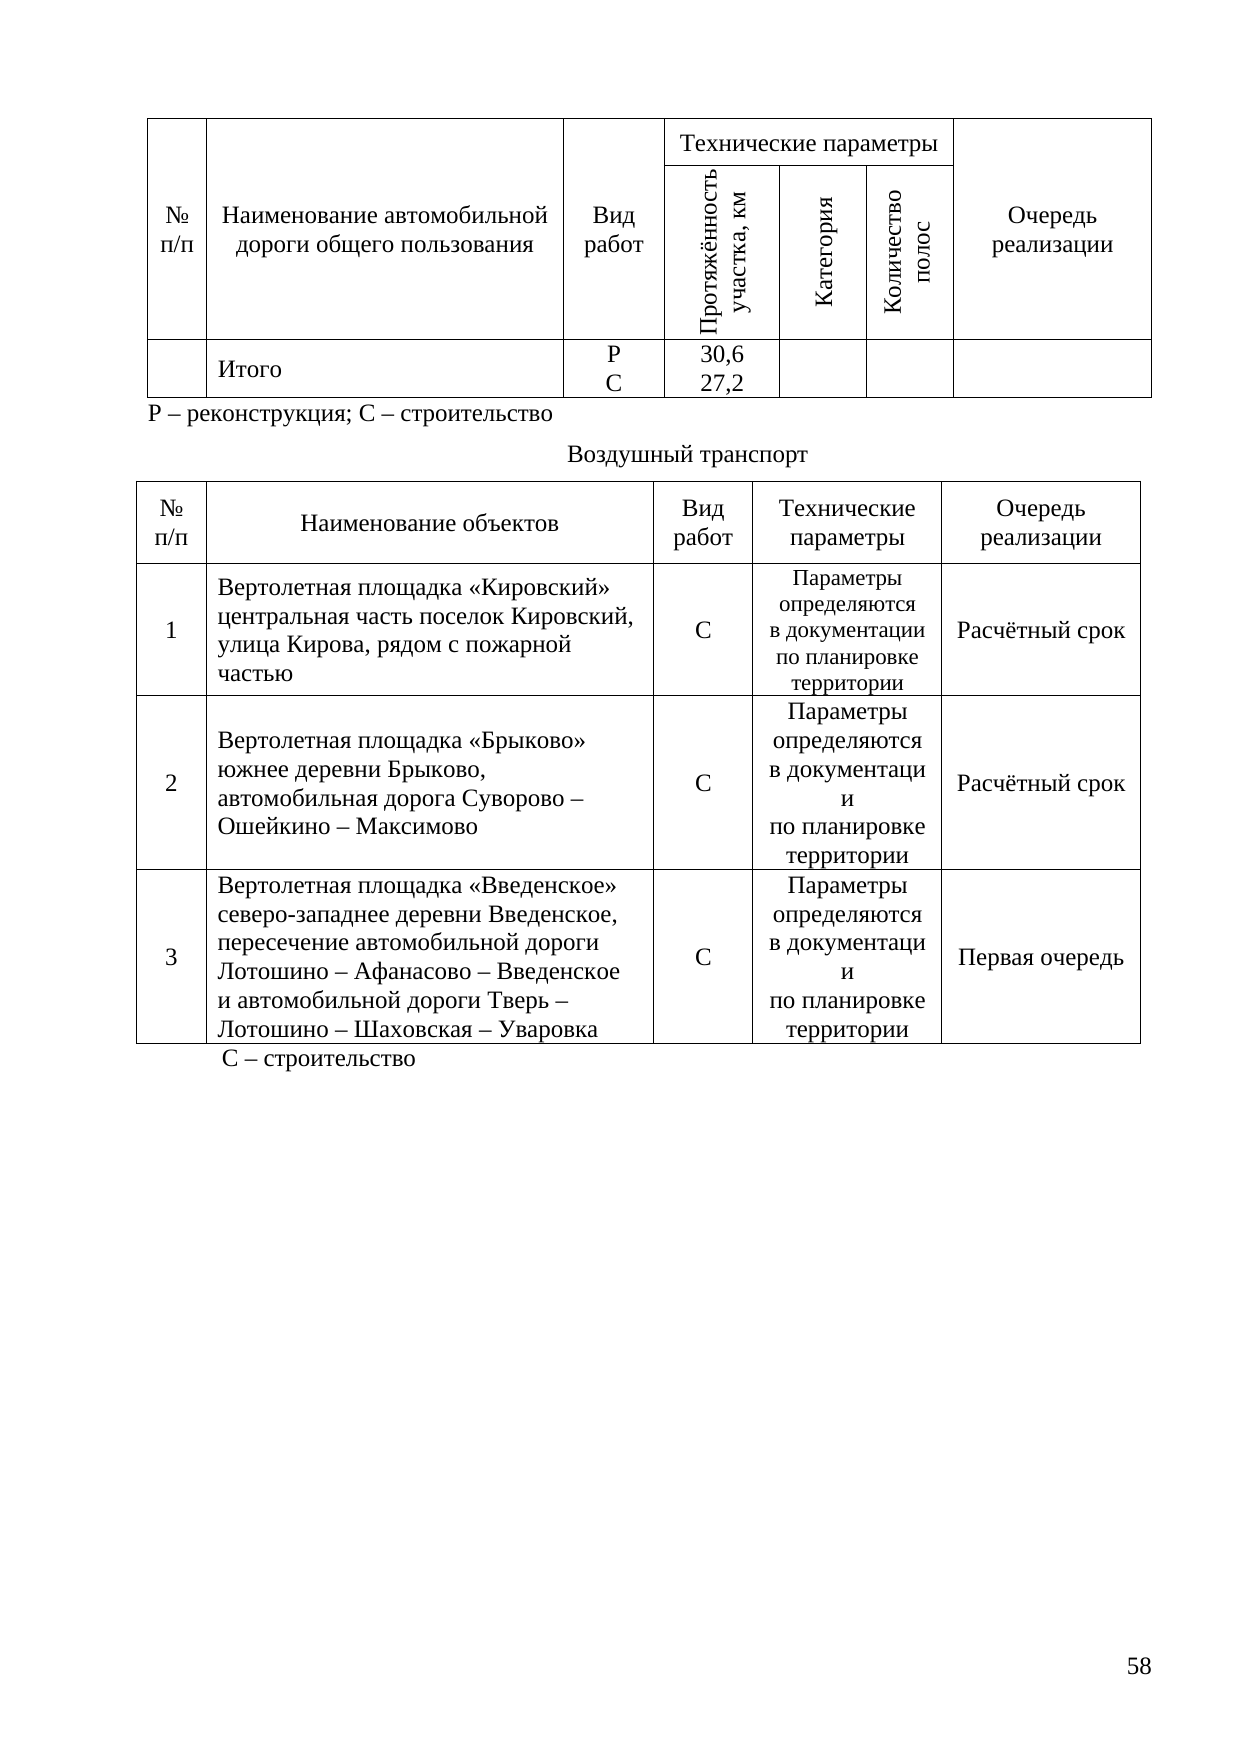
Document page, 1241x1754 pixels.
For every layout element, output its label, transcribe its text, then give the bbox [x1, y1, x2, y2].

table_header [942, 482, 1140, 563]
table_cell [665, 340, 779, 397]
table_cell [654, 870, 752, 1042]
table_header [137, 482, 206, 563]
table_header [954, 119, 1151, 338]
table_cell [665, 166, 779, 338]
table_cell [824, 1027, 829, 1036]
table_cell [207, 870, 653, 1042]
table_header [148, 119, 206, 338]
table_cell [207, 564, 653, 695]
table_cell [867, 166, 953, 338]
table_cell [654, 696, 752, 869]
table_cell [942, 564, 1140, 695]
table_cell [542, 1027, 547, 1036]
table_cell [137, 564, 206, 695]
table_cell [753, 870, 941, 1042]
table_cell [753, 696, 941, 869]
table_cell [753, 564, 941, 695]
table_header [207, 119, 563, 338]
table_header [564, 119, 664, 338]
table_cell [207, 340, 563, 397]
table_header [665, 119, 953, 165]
text С – строительство [148, 1043, 1152, 1072]
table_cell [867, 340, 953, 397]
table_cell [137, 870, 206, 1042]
text Р – реконструкция; С – строительство [148, 398, 1152, 427]
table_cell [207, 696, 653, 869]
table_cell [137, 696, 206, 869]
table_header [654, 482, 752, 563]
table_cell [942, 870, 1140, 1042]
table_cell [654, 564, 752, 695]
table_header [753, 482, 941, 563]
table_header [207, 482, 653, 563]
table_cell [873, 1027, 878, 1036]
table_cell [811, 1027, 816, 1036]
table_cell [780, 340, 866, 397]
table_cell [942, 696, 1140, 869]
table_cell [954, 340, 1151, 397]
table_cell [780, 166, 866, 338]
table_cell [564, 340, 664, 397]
text Воздушный транспорт [215, 439, 1160, 468]
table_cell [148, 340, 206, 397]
